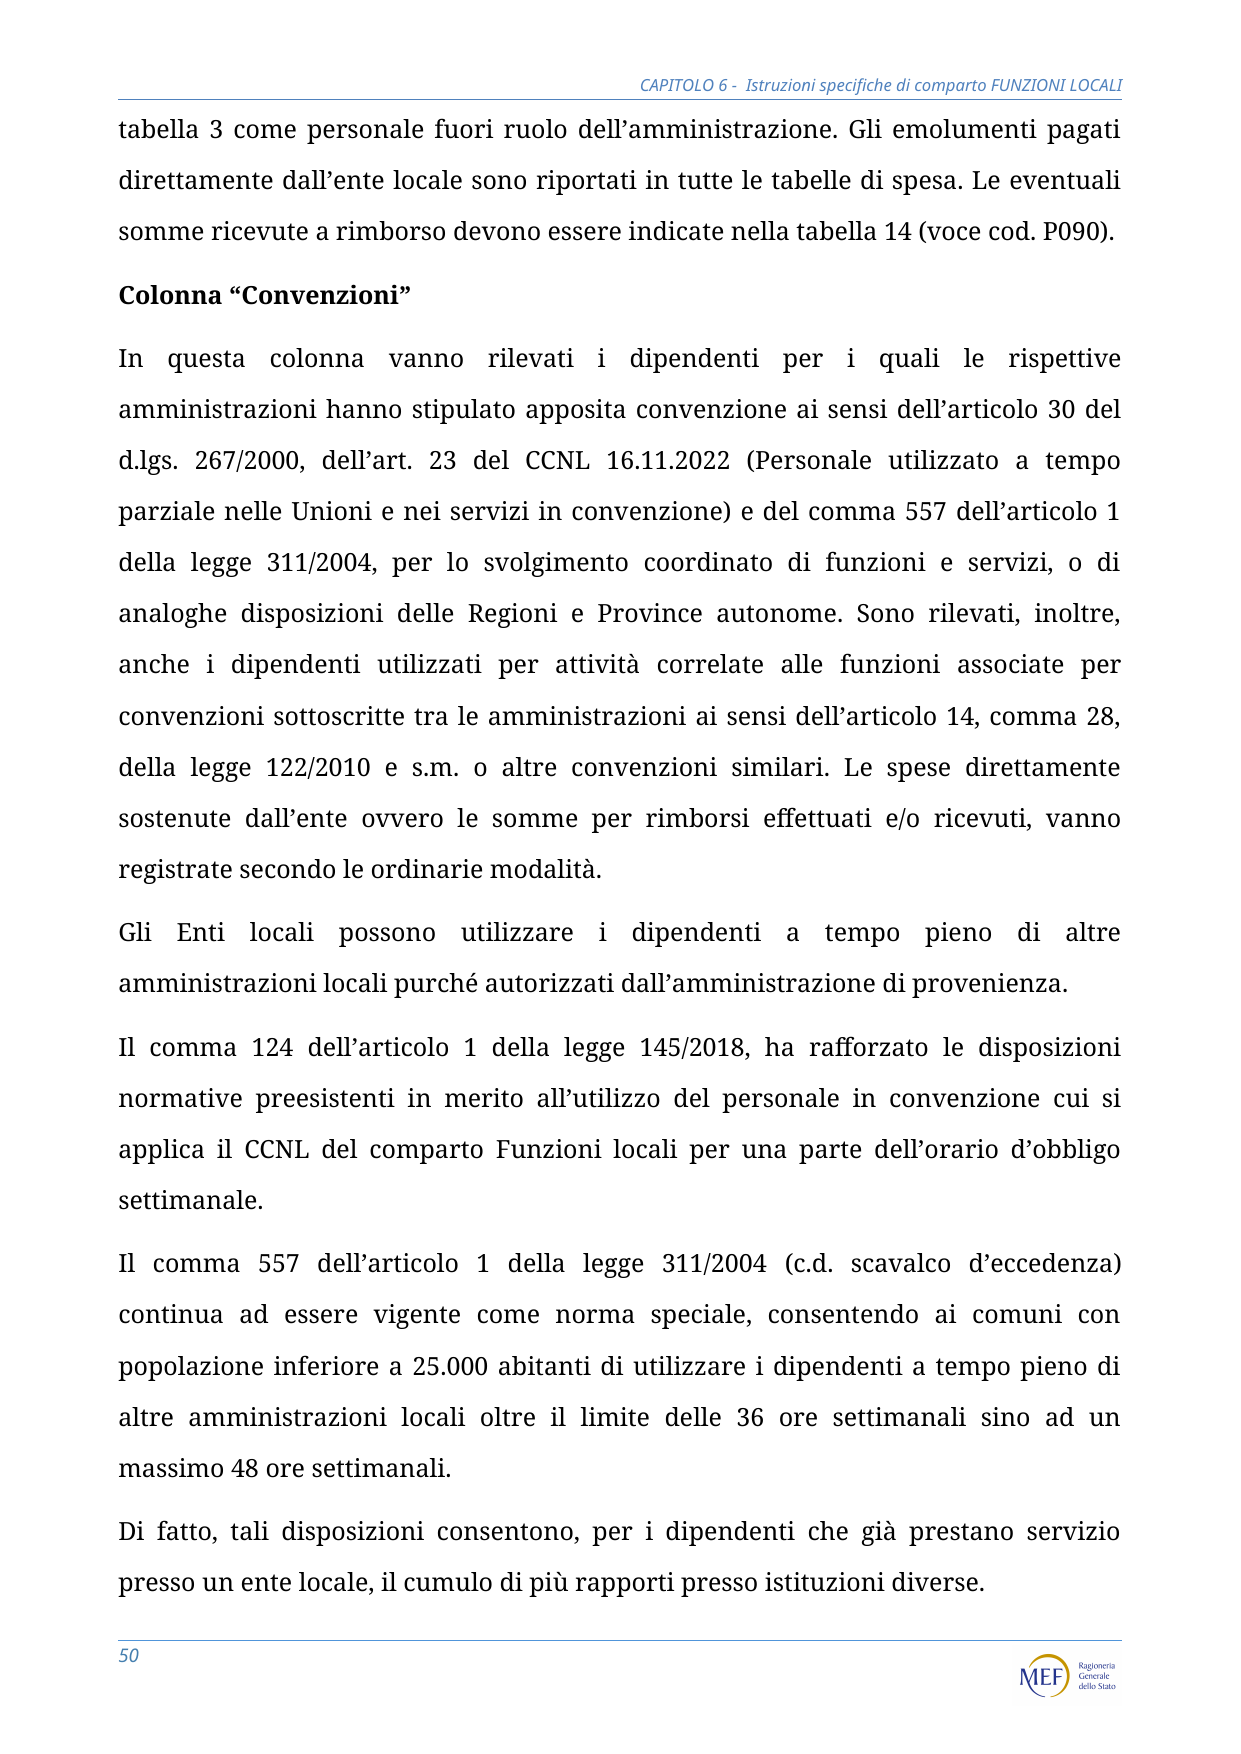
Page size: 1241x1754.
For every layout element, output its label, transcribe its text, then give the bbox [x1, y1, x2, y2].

text Gli Enti locali possono utilizzare i dipendenti a tempo pieno di altre amministrazioni locali purché autorizzati dall’amministrazione di provenienza. [118, 915, 1122, 1000]
text Colonna “Convenzioni” [118, 277, 1122, 311]
picture [1011, 1645, 1122, 1706]
text Il comma 124 dell’articolo 1 della legge 145/2018, ha rafforzato le disposizioni normative preesistenti in merito all’utilizzo del personale in convenzione cui si applica il CCNL del comparto Funzioni locali per una parte dell’orario d’obbligo settimanale. [118, 1029, 1122, 1217]
text In questa colonna vanno rilevati i dipendenti per i quali le rispettive amministrazioni hanno stipulato apposita convenzione ai sensi dell’articolo 30 del d.lgs. 267/2000, dell’art. 23 del CCNL 16.11.2022 (Personale utilizzato a tempo parziale nelle Unioni e nei servizi in convenzione) e del comma 557 dell’articolo 1 della legge 311/2004, per lo svolgimento coordinato di funzioni e servizi, o di analoghe disposizioni delle Regioni e Province autonome. Sono rilevati, inoltre, anche i dipendenti utilizzati per attività correlate alle funzioni associate per convenzioni sottoscritte tra le amministrazioni ai sensi dell’articolo 14, comma 28, della legge 122/2010 e s.m. o altre convenzioni similari. Le spese direttamente sostenute dall’ente ovvero le somme per rimborsi effettuati e/o ricevuti, vanno registrate secondo le ordinarie modalità. [118, 341, 1122, 885]
text Di fatto, tali disposizioni consentono, per i dipendenti che già prestano servizio presso un ente locale, il cumulo di più rapporti presso istituzioni diverse. [118, 1514, 1122, 1599]
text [118, 112, 1122, 248]
text Il comma 557 dell’articolo 1 della legge 311/2004 (c.d. scavalco d’eccedenza) continua ad essere vigente come norma speciale, consentendo ai comuni con popolazione inferiore a 25.000 abitanti di utilizzare i dipendenti a tempo pieno di altre amministrazioni locali oltre il limite delle 36 ore settimanali sino ad un massimo 48 ore settimanali. [118, 1246, 1122, 1484]
